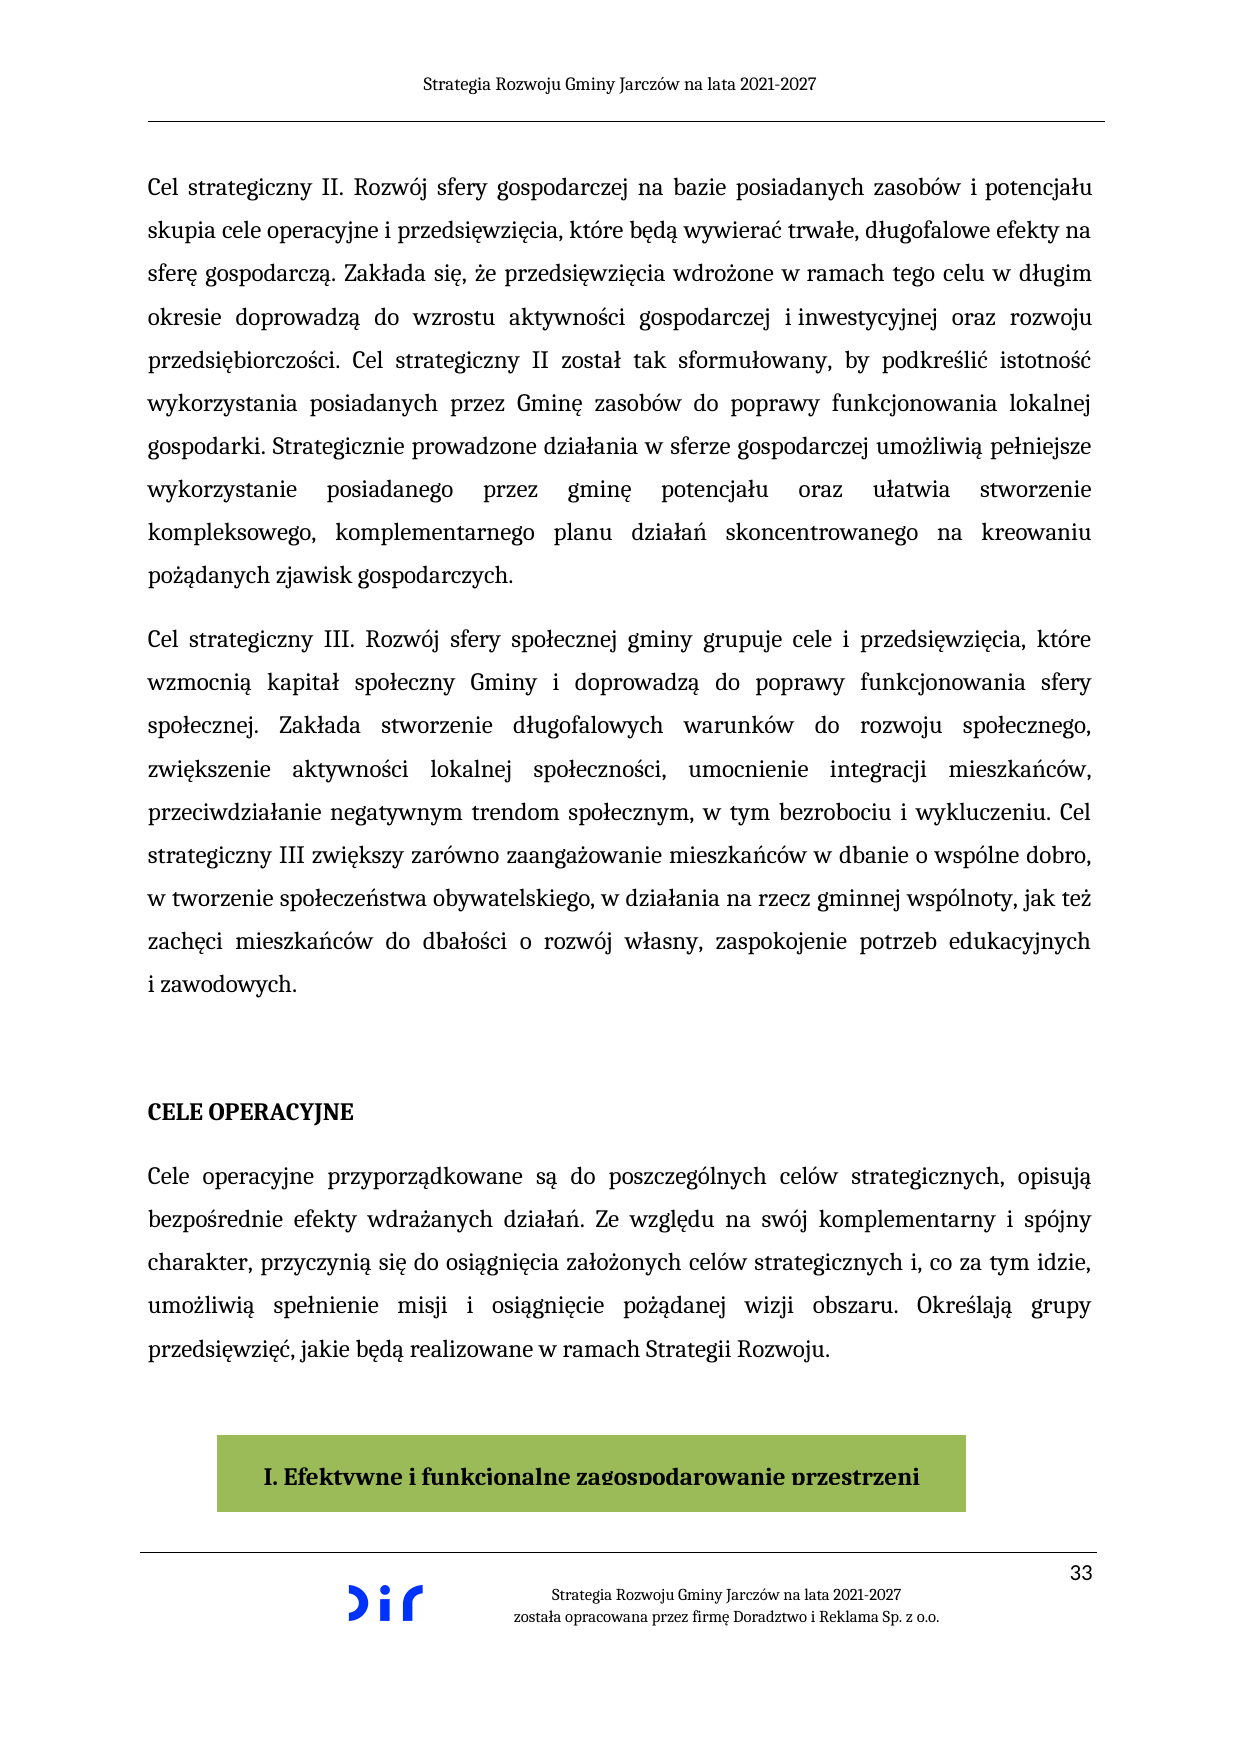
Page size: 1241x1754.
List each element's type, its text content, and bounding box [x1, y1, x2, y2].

text Cel strategiczny III. Rozwój sfery społecznej gminy grupuje cele i przedsięwzięcia, które wzmocnią kapitał społeczny Gminy i doprowadzą do poprawy funkcjonowania sfery społecznej. Zakłada stworzenie długofalowych warunków do rozwoju społecznego, zwiększenie aktywności lokalnej społeczności, umocnienie integracji mieszkańców, przeciwdziałanie negatywnym trendom społecznym, w tym bezrobociu i wykluczeniu. Cel strategiczny III zwiększy zarówno zaangażowanie mieszkańców w dbanie o wspólne dobro, w tworzenie społeczeństwa obywatelskiego, w działania na rzecz gminnej wspólnoty, jak też zachęci mieszkańców do dbałości o rozwój własny, zaspokojenie potrzeb edukacyjnych i zawodowych. [148, 625, 1092, 999]
text Cel strategiczny II. Rozwój sfery gospodarczej na bazie posiadanych zasobów i potencjału skupia cele operacyjne i przedsięwzięcia, które będą wywierać trwałe, długofalowe efekty na sferę gospodarczą. Zakłada się, że przedsięwzięcia wdrożone w ramach tego celu w długim okresie doprowadzą do wzrostu aktywności gospodarczej i inwestycyjnej oraz rozwoju przedsiębiorczości. Cel strategiczny II został tak sformułowany, by podkreślić istotność wykorzystania posiadanych przez Gminę zasobów do poprawy funkcjonowania lokalnej gospodarki. Strategicznie prowadzone działania w sferze gospodarczej umożliwią pełniejsze wykorzystanie posiadanego przez gminę potencjału oraz ułatwia stworzenie kompleksowego, komplementarnego planu działań skoncentrowanego na kreowaniu pożądanych zjawisk gospodarczych. [148, 173, 1092, 590]
picture [348, 1585, 423, 1621]
text Cele operacyjne przyporządkowane są do poszczególnych celów strategicznych, opisują bezpośrednie efekty wdrażanych działań. Ze względu na swój komplementarny i spójny charakter, przyczynią się do osiągnięcia założonych celów strategicznych i, co za tym idzie, umożliwią spełnienie misji i osiągnięcie pożądanej wizji obszaru. Określają grupy przedsięwzięć, jakie będą realizowane w ramach Strategii Rozwoju. [148, 1162, 1092, 1363]
text CELE OPERACYJNE [148, 1098, 1092, 1127]
